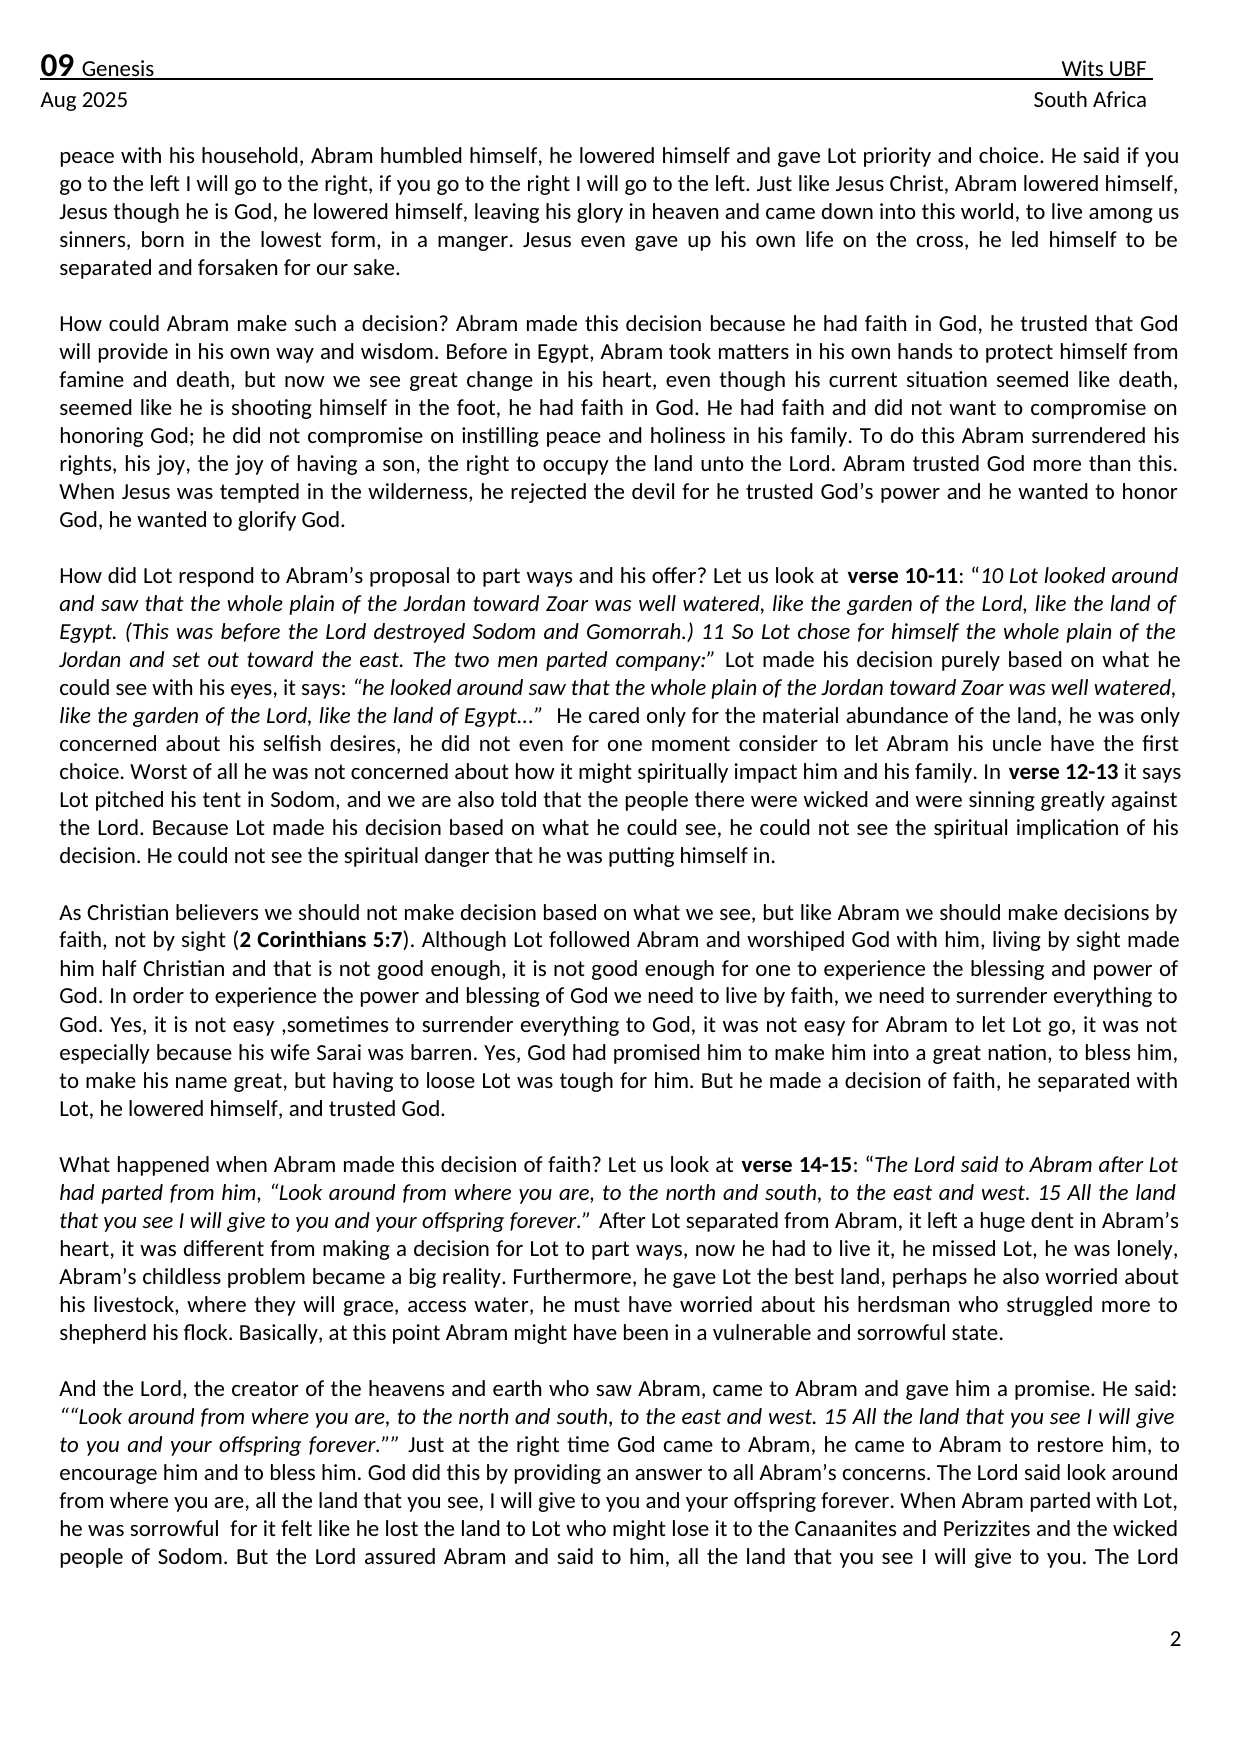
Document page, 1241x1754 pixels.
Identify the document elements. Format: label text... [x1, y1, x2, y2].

text How did Lot respond to Abram’s proposal to part ways and his offer? Let us look at verse 10-11: “10 Lot looked around and saw that the whole plain of the Jordan toward Zoar was well watered, like the garden of the Lord, like the land of Egypt. (This was before the Lord destroyed Sodom and Gomorrah.) 11 So Lot chose for himself the whole plain of the Jordan and set out toward the east. The two men parted company:” Lot made his decision purely based on what he could see with his eyes, it says: “he looked around saw that the whole plain of the Jordan toward Zoar was well watered, like the garden of the Lord, like the land of Egypt...” He cared only for the material abundance of the land, he was only concerned about his selfish desires, he did not even for one moment consider to let Abram his uncle have the first choice. Worst of all he was not concerned about how it might spiritually impact him and his family. In verse 12-13 it says Lot pitched his tent in Sodom, and we are also told that the people there were wicked and were sinning greatly against the Lord. Because Lot made his decision based on what he could see, he could not see the spiritual implication of his decision. He could not see the spiritual danger that he was putting himself in. [59, 561, 1181, 869]
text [59, 141, 1181, 281]
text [59, 1374, 1181, 1570]
text As Christian believers we should not make decision based on what we see, but like Abram we should make decisions by faith, not by sight (2 Corinthians 5:7). Although Lot followed Abram and worshiped God with him, living by sight made him half Christian and that is not good enough, it is not good enough for one to experience the blessing and power of God. In order to experience the power and blessing of God we need to live by faith, we need to surrender everything to God. Yes, it is not easy ,sometimes to surrender everything to God, it was not easy for Abram to let Lot go, it was not especially because his wife Sarai was barren. Yes, God had promised him to make him into a great nation, to bless him, to make his name great, but having to loose Lot was tough for him. But he made a decision of faith, he separated with Lot, he lowered himself, and trusted God. [59, 898, 1181, 1122]
text What happened when Abram made this decision of faith? Let us look at verse 14-15: “The Lord said to Abram after Lot had parted from him, “Look around from where you are, to the north and south, to the east and west. 15 All the land that you see I will give to you and your offspring forever.” After Lot separated from Abram, it left a huge dent in Abram’s heart, it was different from making a decision for Lot to part ways, now he had to live it, he missed Lot, he was lonely, Abram’s childless problem became a big reality. Furthermore, he gave Lot the best land, perhaps he also worried about his livestock, where they will grace, access water, he must have worried about his herdsman who struggled more to shepherd his flock. Basically, at this point Abram might have been in a vulnerable and sorrowful state. [59, 1150, 1181, 1346]
text How could Abram make such a decision? Abram made this decision because he had faith in God, he trusted that God will provide in his own way and wisdom. Before in Egypt, Abram took matters in his own hands to protect himself from famine and death, but now we see great change in his heart, even though his current situation seemed like death, seemed like he is shooting himself in the foot, he had faith in God. He had faith and did not want to compromise on honoring God; he did not compromise on instilling peace and holiness in his family. To do this Abram surrendered his rights, his joy, the joy of having a son, the right to occupy the land unto the Lord. Abram trusted God more than this. When Jesus was tempted in the wilderness, he rejected the devil for he trusted God’s power and he wanted to honor God, he wanted to glorify God. [59, 309, 1181, 533]
